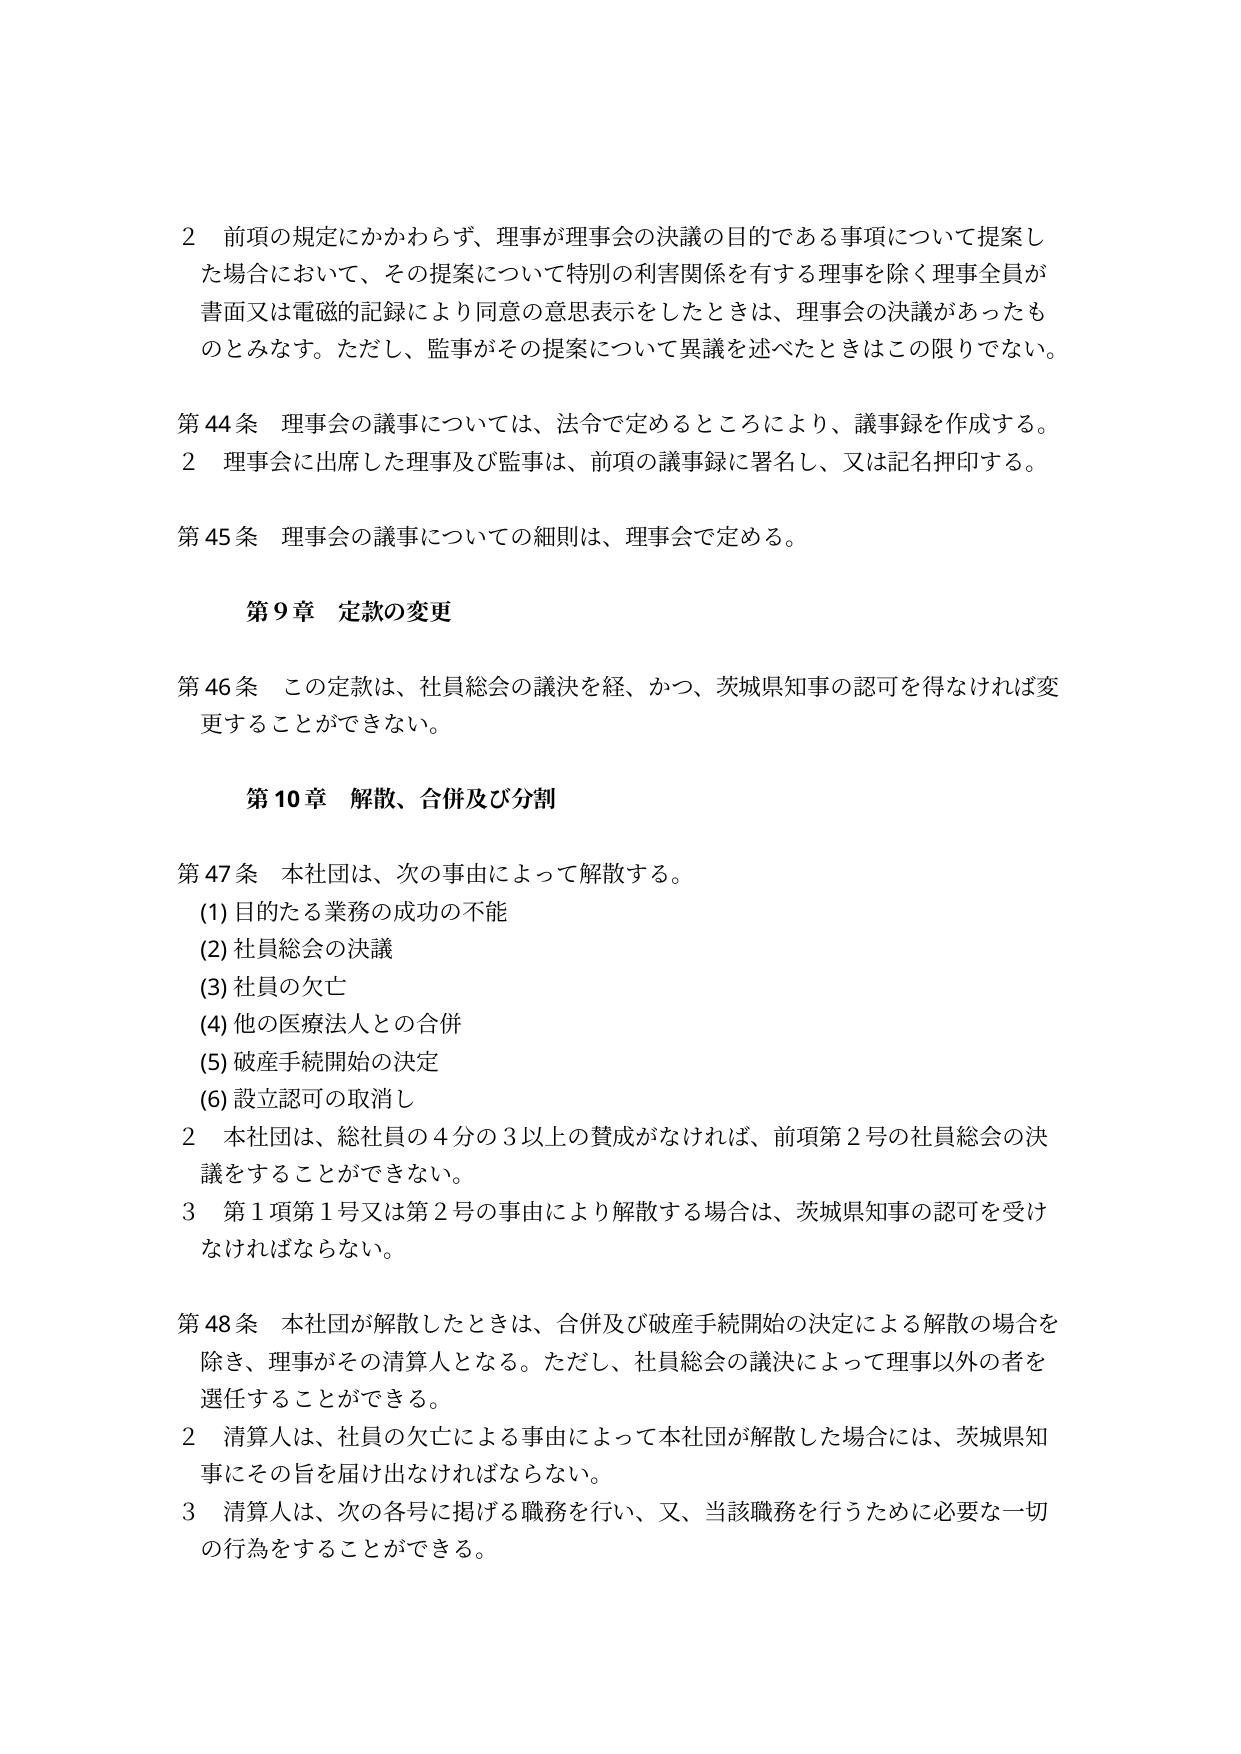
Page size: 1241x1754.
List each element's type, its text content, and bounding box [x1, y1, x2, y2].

text ３ 清算人は、次の各号に掲げる職務を行い、又、当該職務を行うために必要な一切の行為をすることができる。 [177, 1492, 1063, 1567]
text 第10章 解散、合併及び分割 [177, 779, 1063, 817]
text 第47条 本社団は、次の事由によって解散する。 [177, 854, 1063, 892]
text ２ 前項の規定にかかわらず、理事が理事会の決議の目的である事項について提案した場合において、その提案について特別の利害関係を有する理事を除く理事全員が書面又は電磁的記録により同意の意思表示をしたときは、理事会の決議があったものとみなす。ただし、監事がその提案について異議を述べたときはこの限りでない。 [177, 217, 1063, 367]
text (3) 社員の欠亡 [177, 967, 1063, 1004]
text (4) 他の医療法人との合併 [177, 1004, 1063, 1042]
text ２ 理事会に出席した理事及び監事は、前項の議事録に署名し、又は記名押印する。 [177, 442, 1063, 479]
text ２ 清算人は、社員の欠亡による事由によって本社団が解散した場合には、茨城県知事にその旨を届け出なければならない。 [177, 1417, 1063, 1492]
text (1) 目的たる業務の成功の不能 [177, 892, 1063, 929]
text ２ 本社団は、総社員の４分の３以上の賛成がなければ、前項第２号の社員総会の決議をすることができない。 [177, 1117, 1063, 1192]
text ３ 第１項第１号又は第２号の事由により解散する場合は、茨城県知事の認可を受けなければならない。 [177, 1192, 1063, 1267]
text 第48条 本社団が解散したときは、合併及び破産手続開始の決定による解散の場合を除き、理事がその清算人となる。ただし、社員総会の議決によって理事以外の者を選任することができる。 [177, 1304, 1063, 1417]
text 第45条 理事会の議事についての細則は、理事会で定める。 [177, 517, 1063, 554]
text (5) 破産手続開始の決定 [177, 1042, 1063, 1079]
text 第46条 この定款は、社員総会の議決を経、かつ、茨城県知事の認可を得なければ変更することができない。 [177, 667, 1063, 742]
text 第44条 理事会の議事については、法令で定めるところにより、議事録を作成する。 [177, 404, 1063, 442]
text 第９章 定款の変更 [177, 592, 1063, 629]
text (2) 社員総会の決議 [177, 929, 1063, 967]
text (6) 設立認可の取消し [177, 1079, 1063, 1117]
